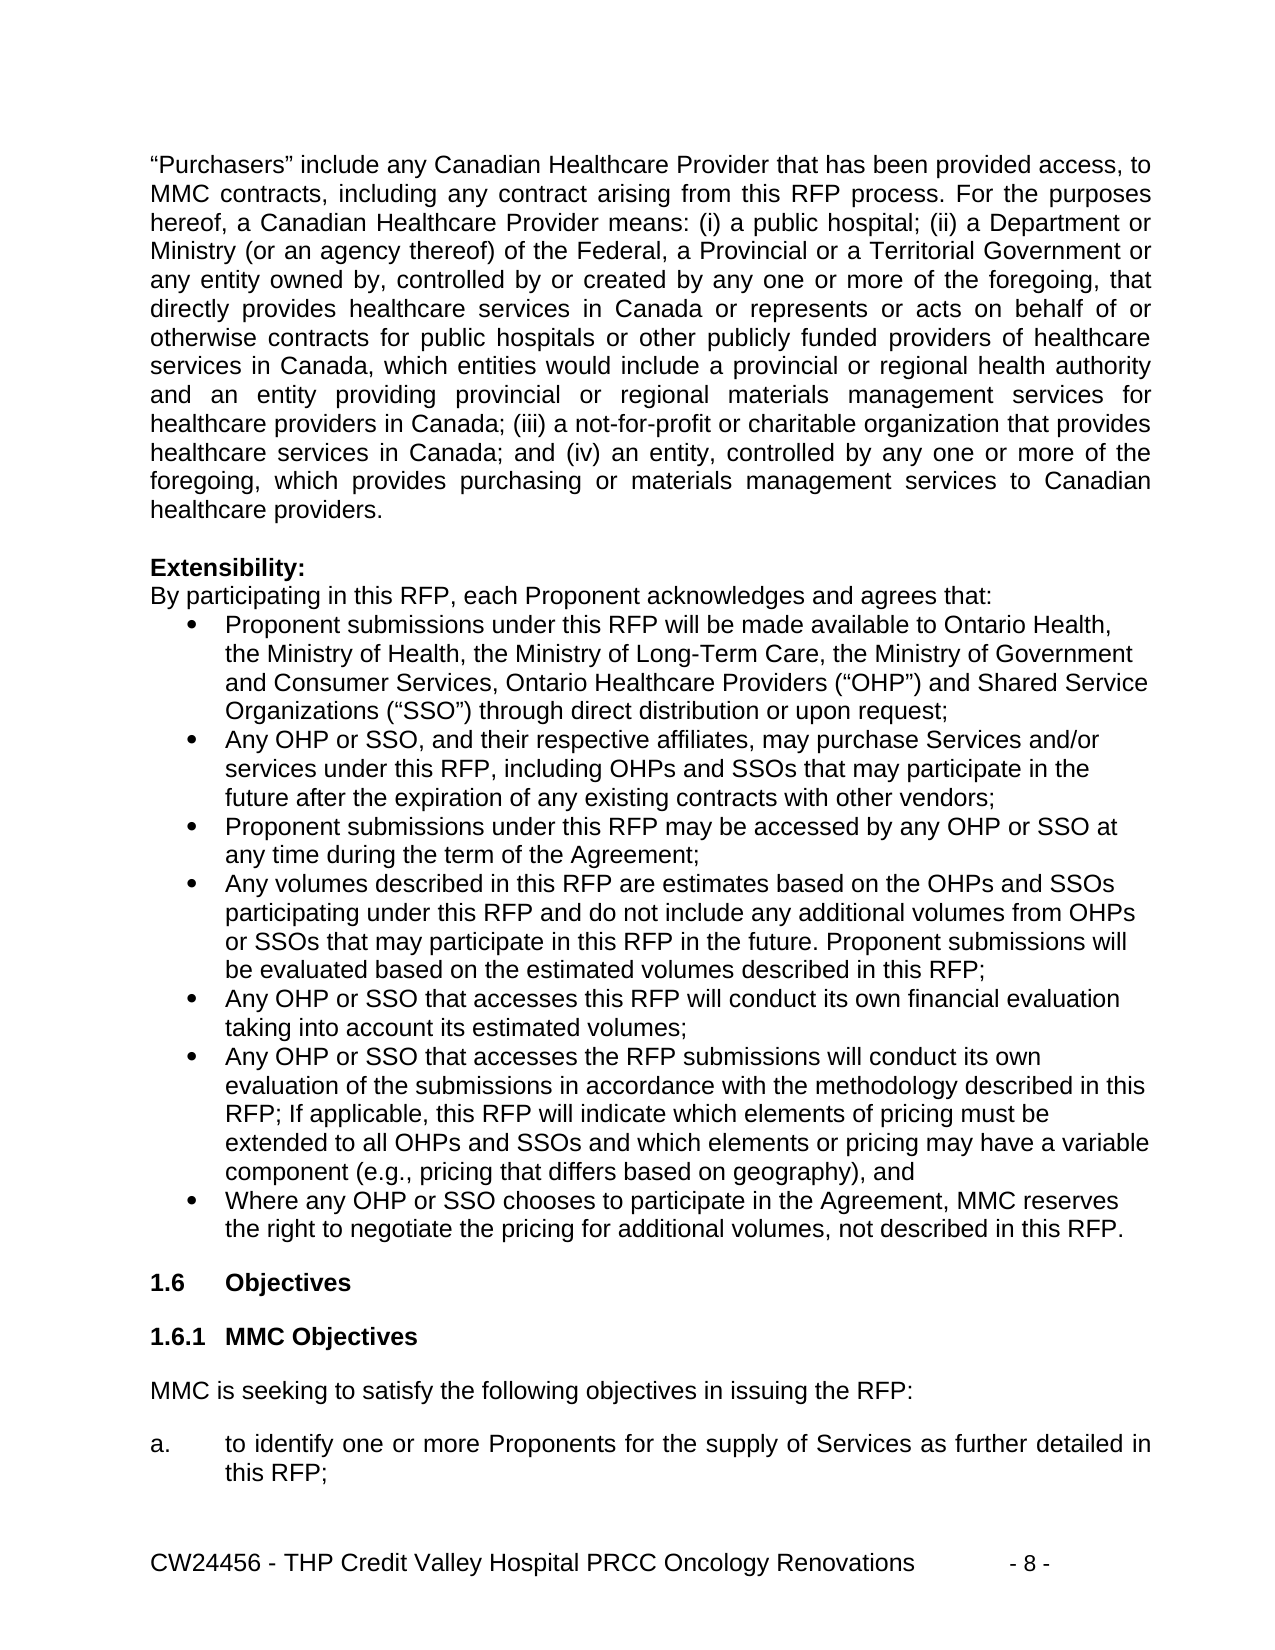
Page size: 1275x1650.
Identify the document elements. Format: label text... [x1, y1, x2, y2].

subtitle to identify one or more Proponents for the supply of Services as further detailed in this RFP; [150, 1429, 1153, 1487]
text Extensibility: [150, 552, 1153, 581]
list Any volumes described in this RFP are estimates based on the OHPs and SSOs participating under this RFP and do not include any additional volumes from OHPs or SSOs that may participate in this RFP in the future. Proponent submissions will be evaluated based on the estimated volumes described in this RFP; [187, 869, 1153, 984]
list Any OHP or SSO, and their respective affiliates, may purchase Services and/or services under this RFP, including OHPs and SSOs that may participate in the future after the expiration of any existing contracts with other vendors; [187, 725, 1153, 811]
subtitle Objectives [150, 1268, 1153, 1297]
list Where any OHP or SSO chooses to participate in the Agreement, MMC reserves the right to negotiate the pricing for additional volumes, not described in this RFP. [187, 1186, 1153, 1243]
list Proponent submissions under this RFP may be accessed by any OHP or SSO at any time during the term of the Agreement; [187, 811, 1153, 869]
list Proponent submissions under this RFP will be made available to Ontario Health, the Ministry of Health, the Ministry of Long-Term Care, the Ministry of Government and Consumer Services, Ontario Healthcare Providers (“OHP”) and Shared Service Organizations (“SSO”) through direct distribution or upon request; [187, 610, 1153, 725]
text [150, 150, 1153, 524]
subtitle MMC Objectives [150, 1322, 1153, 1351]
subtitle MMC is seeking to satisfy the following objectives in issuing the RFP: [150, 1376, 1153, 1404]
list Any OHP or SSO that accesses this RFP will conduct its own financial evaluation taking into account its estimated volumes; [187, 984, 1153, 1042]
list Any OHP or SSO that accesses the RFP submissions will conduct its own evaluation of the submissions in accordance with the methodology described in this RFP; If applicable, this RFP will indicate which elements of pricing must be extended to all OHPs and SSOs and which elements or pricing may have a variable component (e.g., pricing that differs based on geography), and [187, 1042, 1153, 1186]
text By participating in this RFP, each Proponent acknowledges and agrees that: [150, 581, 1153, 610]
